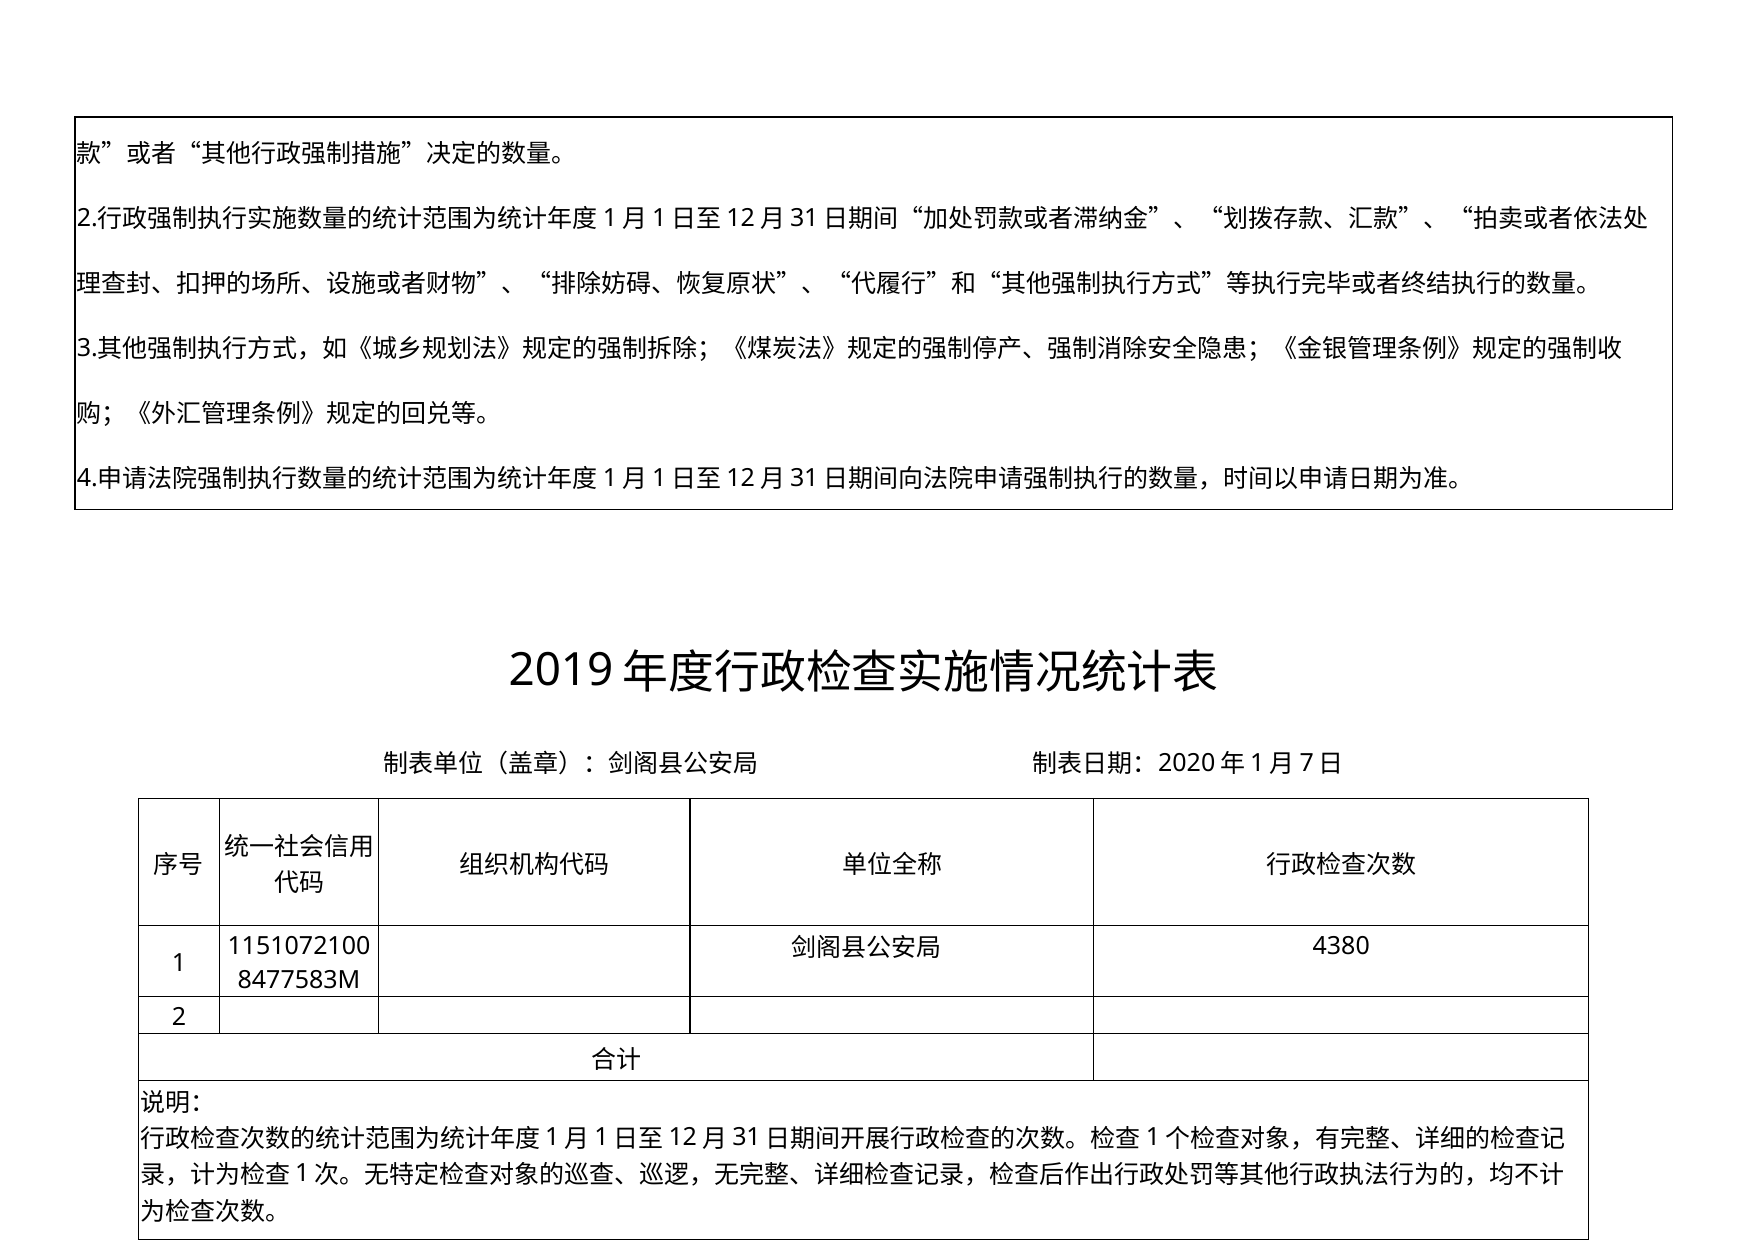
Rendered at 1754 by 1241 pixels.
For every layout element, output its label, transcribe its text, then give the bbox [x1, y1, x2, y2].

table_cell [379, 997, 689, 1033]
table_cell 4380 [1094, 926, 1588, 996]
table_cell [220, 997, 378, 1033]
table_cell 组织机构代码 [379, 799, 689, 925]
table_cell [691, 997, 1093, 1033]
table_cell 制表单位（盖章）：剑阁县公安局 制表日期：2020年1月7日 [138, 724, 1588, 798]
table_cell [76, 118, 1672, 509]
table_cell 合计 [139, 1034, 1093, 1080]
table_cell 2 [139, 997, 219, 1033]
table_cell [1094, 997, 1588, 1033]
table_cell [379, 926, 689, 996]
table_cell 序号 [139, 799, 219, 925]
table_header 2019年度行政检查实施情况统计表 [138, 611, 1588, 724]
table_cell 剑阁县公安局 [691, 926, 1093, 996]
table_cell 11510721008477583M [220, 926, 378, 996]
table_cell 统一社会信用代码 [220, 799, 378, 925]
table_cell 说明： 行政检查次数的统计范围为统计年度1月1日至12月31日期间开展行政检查的次数。检查1个检查对象，有完整、详细的检查记录，计为检查1次。无特定检查对象的巡查、巡逻，无完整、详细检查记录，检查后作出行政处罚等其他行政执法行为的，均不计为检查次数。 [139, 1081, 1588, 1239]
table_cell 单位全称 [691, 799, 1093, 925]
table_cell [1094, 1034, 1588, 1080]
table_cell 行政检查次数 [1094, 799, 1588, 925]
table_cell 1 [139, 926, 219, 996]
